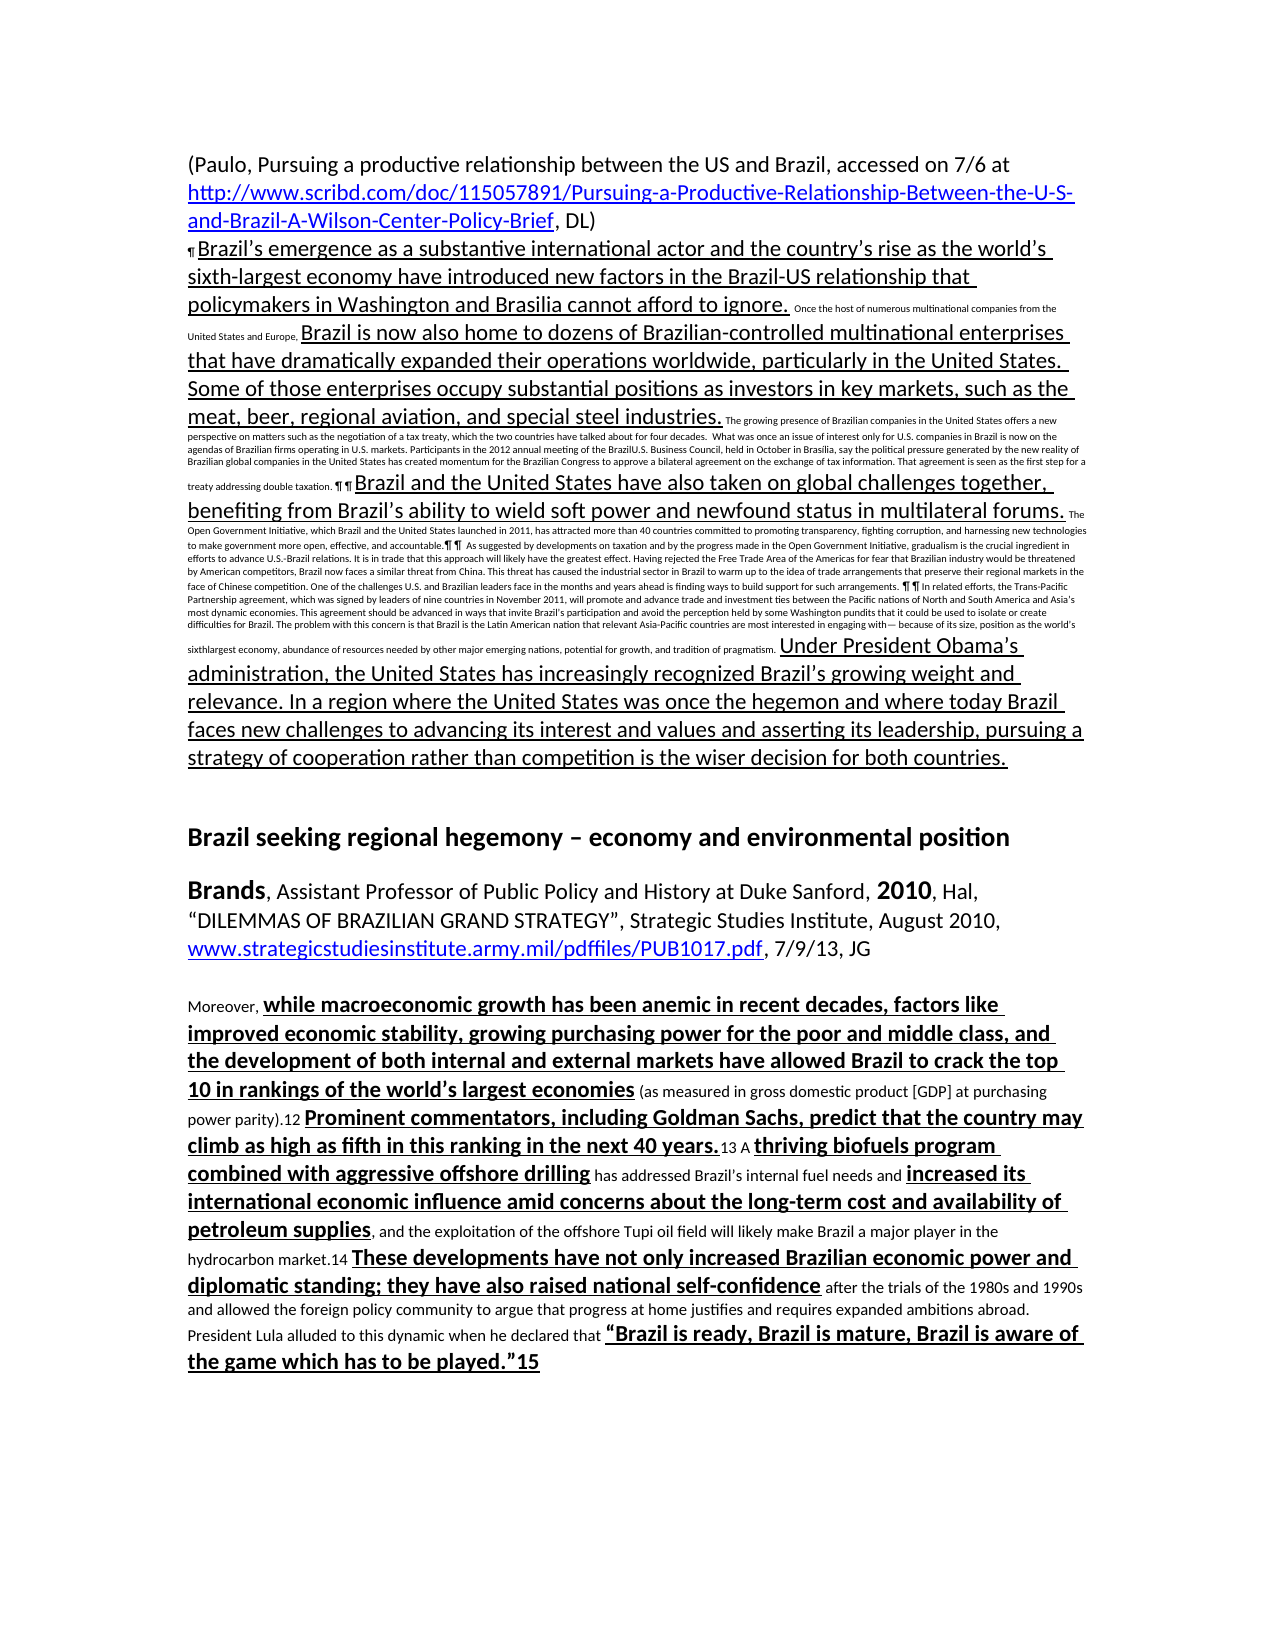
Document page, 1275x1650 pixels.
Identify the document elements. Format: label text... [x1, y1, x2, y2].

text (Paulo, Pursuing a productive relationship between the US and Brazil, accessed on 7/6 at http://www.scribd.com/doc/115057891/Pursuing-a-Productive-Relationship-Between-the-U-S-and-Brazil-A-Wilson-Center-Policy-Brief, DL) [187, 150, 1087, 234]
text ¶ Brazil’s emergence as a substantive international actor and the country’s rise as the world’s sixth-largest economy have introduced new factors in the Brazil-US relationship that policymakers in Washington and Brasilia cannot afford to ignore. Once the host of numerous multinational companies from the United States and Europe, Brazil is now also home to dozens of Brazilian-controlled multinational enterprises that have dramatically expanded their operations worldwide, particularly in the United States. Some of those enterprises occupy substantial positions as investors in key markets, such as the meat, beer, regional aviation, and special steel industries. The growing presence of Brazilian companies in the United States offers a new perspective on matters such as the negotiation of a tax treaty, which the two countries have talked about for four decades. What was once an issue of interest only for U.S. companies in Brazil is now on the agendas of Brazilian firms operating in U.S. markets. Participants in the 2012 annual meeting of the BrazilU.S. Business Council, held in October in Brasília, say the political pressure generated by the new reality of Brazilian global companies in the United States has created momentum for the Brazilian Congress to approve a bilateral agreement on the exchange of tax information. That agreement is seen as the first step for a treaty addressing double taxation. ¶ ¶ Brazil and the United States have also taken on global challenges together, benefiting from Brazil’s ability to wield soft power and newfound status in multilateral forums. The Open Government Initiative, which Brazil and the United States launched in 2011, has attracted more than 40 countries committed to promoting transparency, fighting corruption, and harnessing new technologies to make government more open, effective, and accountable.¶ ¶ As suggested by developments on taxation and by the progress made in the Open Government Initiative, gradualism is the crucial ingredient in efforts to advance U.S.-Brazil relations. It is in trade that this approach will likely have the greatest effect. Having rejected the Free Trade Area of the Americas for fear that Brazilian industry would be threatened by American competitors, Brazil now faces a similar threat from China. This threat has caused the industrial sector in Brazil to warm up to the idea of trade arrangements that preserve their regional markets in the face of Chinese competition. One of the challenges U.S. and Brazilian leaders face in the months and years ahead is finding ways to build support for such arrangements. ¶ ¶ In related efforts, the Trans-Pacific Partnership agreement, which was signed by leaders of nine countries in November 2011, will promote and advance trade and investment ties between the Pacific nations of North and South America and Asia’s most dynamic economies. This agreement should be advanced in ways that invite Brazil’s participation and avoid the perception held by some Washington pundits that it could be used to isolate or create difficulties for Brazil. The problem with this concern is that Brazil is the Latin American nation that relevant Asia-Pacific countries are most interested in engaging with— because of its size, position as the world’s sixthlargest economy, abundance of resources needed by other major emerging nations, potential for growth, and tradition of pragmatism. Under President Obama’s administration, the United States has increasingly recognized Brazil’s growing weight and relevance. In a region where the United States was once the hegemon and where today Brazil faces new challenges to advancing its interest and values and asserting its leadership, pursuing a strategy of cooperation rather than competition is the wiser decision for both countries. [187, 234, 1087, 771]
text Moreover, while macroeconomic growth has been anemic in recent decades, factors like improved economic stability, growing purchasing power for the poor and middle class, and the development of both internal and external markets have allowed Brazil to crack the top 10 in rankings of the world’s largest economies (as measured in gross domestic product [GDP] at purchasing power parity).12 Prominent commentators, including Goldman Sachs, predict that the country may climb as high as fifth in this ranking in the next 40 years.13 A thriving biofuels program combined with aggressive offshore drilling has addressed Brazil’s internal fuel needs and increased its international economic influence amid concerns about the long-term cost and availability of petroleum supplies, and the exploitation of the offshore Tupi oil field will likely make Brazil a major player in the hydrocarbon market.14 These developments have not only increased Brazilian economic power and diplomatic standing; they have also raised national self-confidence after the trials of the 1980s and 1990s and allowed the foreign policy community to argue that progress at home justifies and requires expanded ambitions abroad. President Lula alluded to this dynamic when he declared that “Brazil is ready, Brazil is mature, Brazil is aware of the game which has to be played.”15 [187, 991, 1087, 1375]
text Brands, Assistant Professor of Public Policy and History at Duke Sanford, 2010, Hal, “DILEMMAS OF BRAZILIAN GRAND STRATEGY”, Strategic Studies Institute, August 2010, www.strategicstudiesinstitute.army.mil/pdffiles/PUB1017.pdf, 7/9/13, JG [187, 873, 1087, 963]
subtitle Brazil seeking regional hegemony – economy and environmental position [187, 820, 1087, 853]
